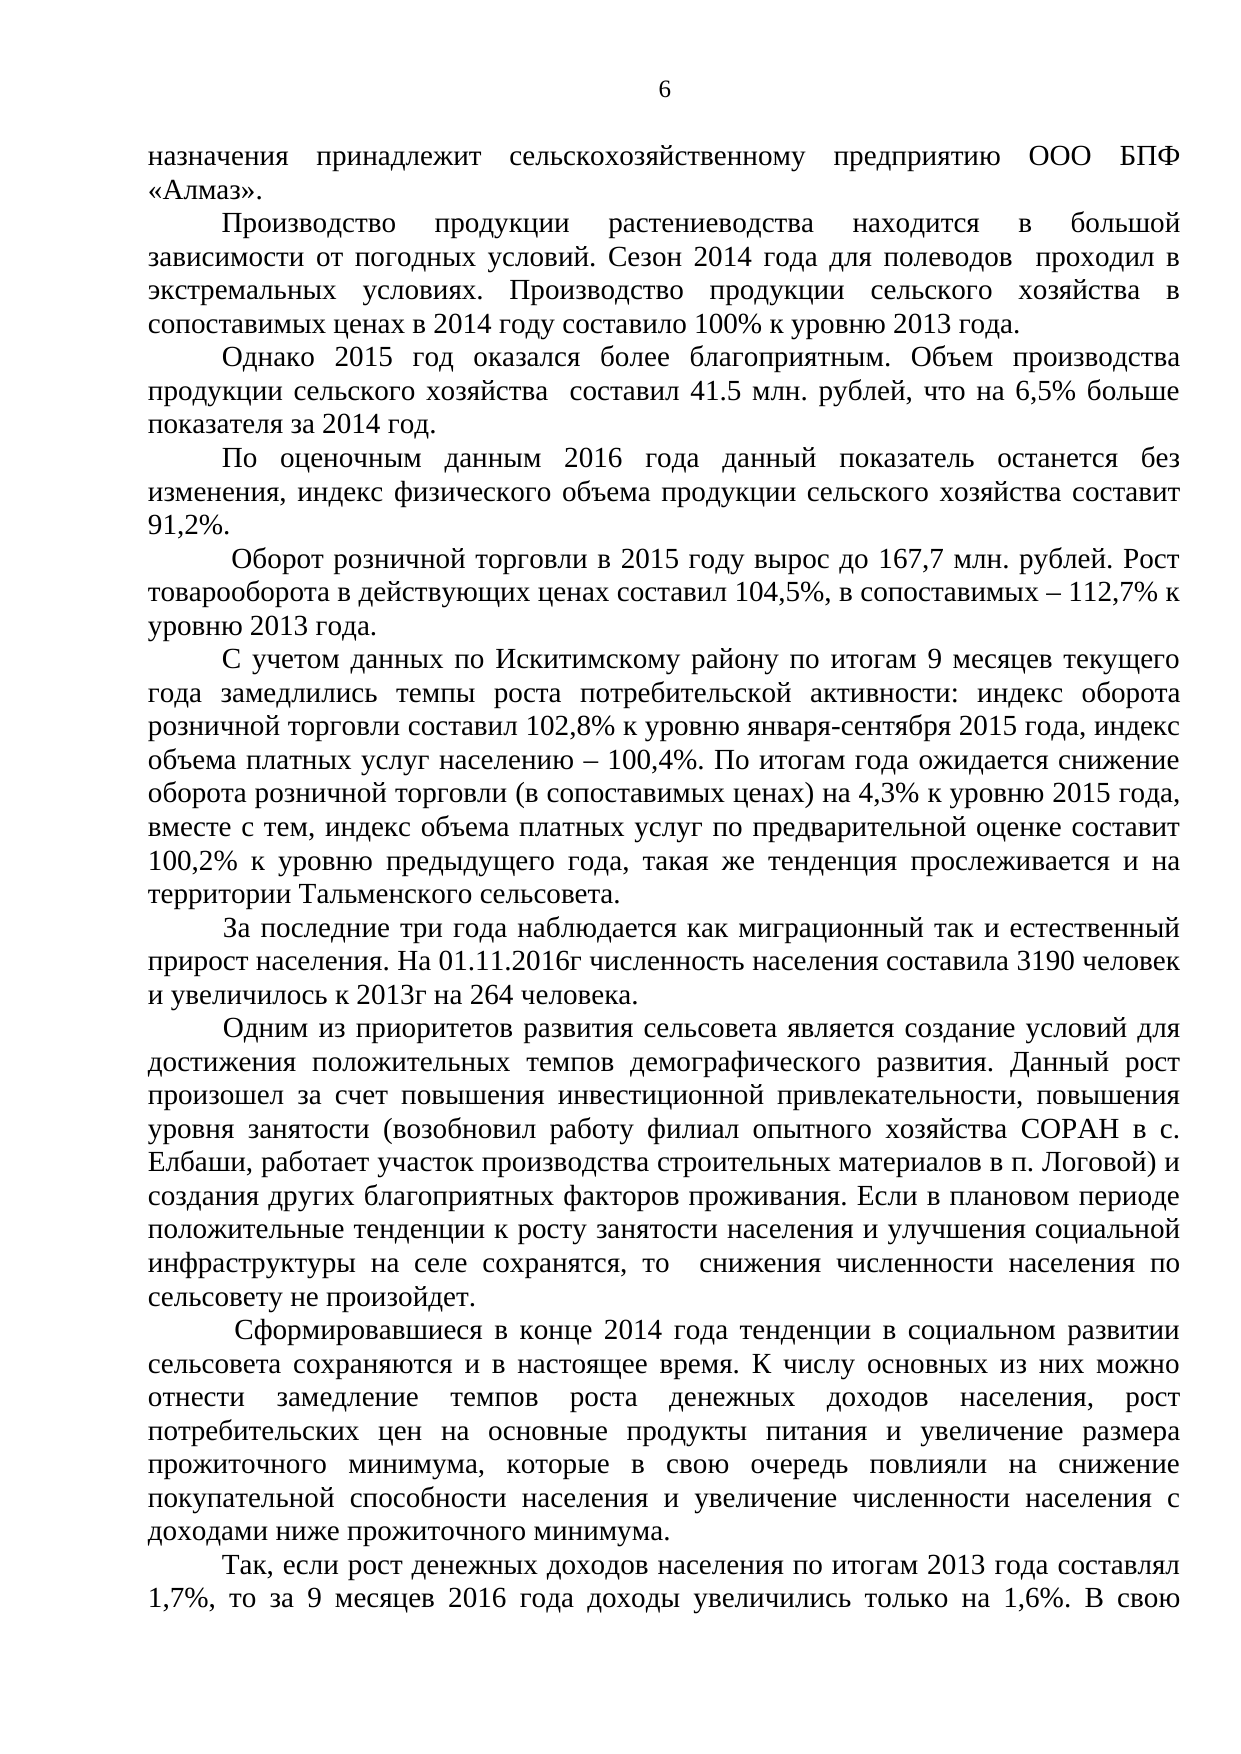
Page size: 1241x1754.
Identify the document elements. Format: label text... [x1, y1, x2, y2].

text По оценочным данным 2016 года данный показатель останется без изменения, индекс физического объема продукции сельского хозяйства составит 91,2%. [148, 440, 1181, 541]
text Оборот розничной торговли в 2015 году вырос до 167,7 млн. рублей. Рост товарооборота в действующих ценах составил 104,5%, в сопоставимых – 112,7% к уровню 2013 года. [148, 541, 1181, 641]
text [148, 138, 1181, 205]
text Производство продукции растениеводства находится в большой зависимости от погодных условий. Сезон 2014 года для полеводов проходил в экстремальных условиях. Производство продукции сельского хозяйства в сопоставимых ценах в 2014 году составило 100% к уровню 2013 года. [148, 205, 1181, 339]
text Однако 2015 год оказался более благоприятным. Объем производства продукции сельского хозяйства составил 41.5 млн. рублей, что на 6,5% больше показателя за 2014 год. [148, 339, 1181, 440]
text За последние три года наблюдается как миграционный так и естественный прирост населения. На 01.11.2016г численность населения составила 3190 человек и увеличилось к 2013г на 264 человека. [148, 910, 1181, 1010]
text С учетом данных по Искитимскому району по итогам 9 месяцев текущего года замедлились темпы роста потребительской активности: индекс оборота розничной торговли составил 102,8% к уровню января-сентября 2015 года, индекс объема платных услуг населению – 100,4%. По итогам года ожидается снижение оборота розничной торговли (в сопоставимых ценах) на 4,3% к уровню 2015 года, вместе с тем, индекс объема платных услуг по предварительной оценке составит 100,2% к уровню предыдущего года, такая же тенденция прослеживается и на территории Тальменского сельсовета. [148, 641, 1181, 910]
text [148, 1547, 1181, 1614]
text Одним из приоритетов развития сельсовета является создание условий для достижения положительных темпов демографического развития. Данный рост произошел за счет повышения инвестиционной привлекательности, повышения уровня занятости (возобновил работу филиал опытного хозяйства СОРАН в с. Елбаши, работает участок производства строительных материалов в п. Логовой) и создания других благоприятных факторов проживания. Если в плановом периоде положительные тенденции к росту занятости населения и улучшения социальной инфраструктуры на селе сохранятся, то снижения численности населения по сельсовету не произойдет. [148, 1010, 1181, 1312]
text Сформировавшиеся в конце 2014 года тенденции в социальном развитии сельсовета сохраняются и в настоящее время. К числу основных из них можно отнести замедление темпов роста денежных доходов населения, рост потребительских цен на основные продукты питания и увеличение размера прожиточного минимума, которые в свою очередь повлияли на снижение покупательной способности населения и увеличение численности населения с доходами ниже прожиточного минимума. [148, 1312, 1181, 1547]
